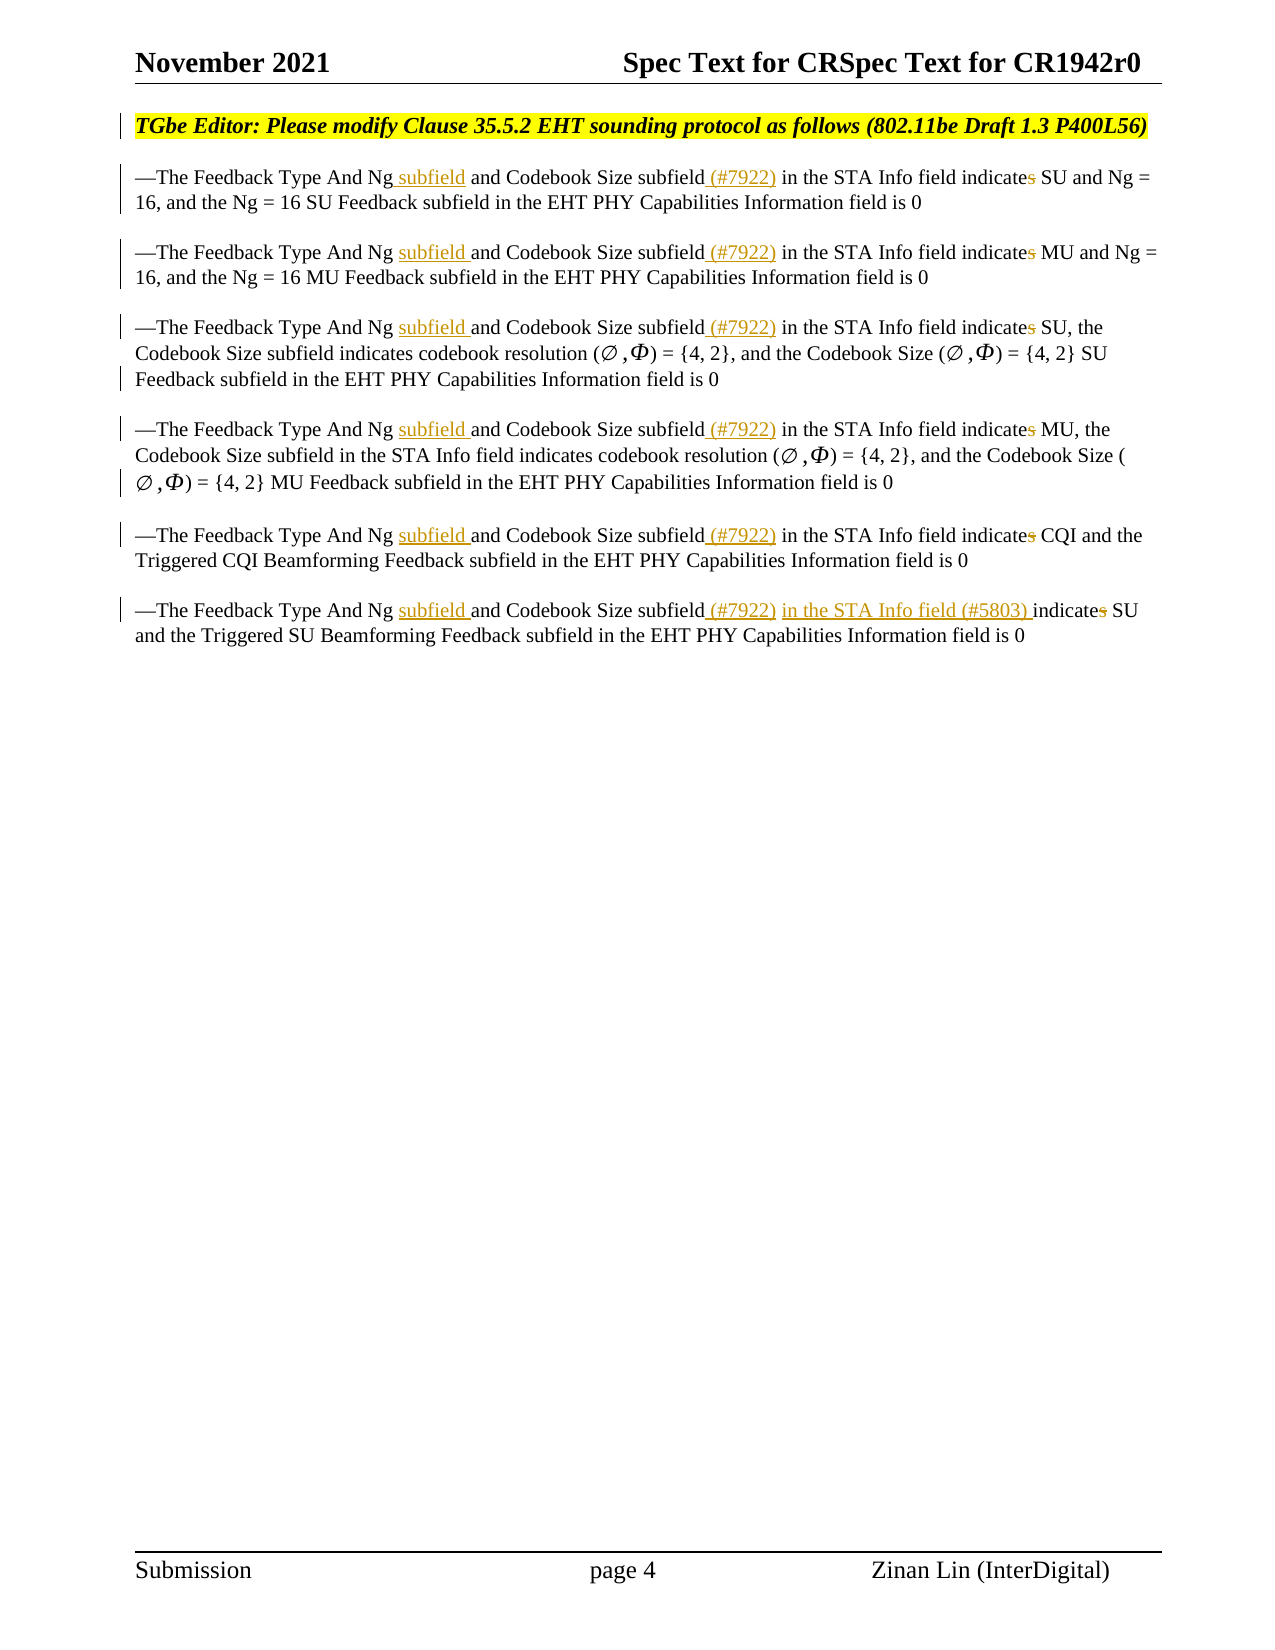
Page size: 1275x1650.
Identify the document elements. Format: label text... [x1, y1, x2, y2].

text —The Feedback Type And Ng and Codebook Size subfield in the STA Info field indicate SU and Ng = 16, and the Ng = 16 SU Feedback subfield in the EHT PHY Capabilities Information field is 0 [135, 164, 1162, 214]
text —The Feedback Type And Ng and Codebook Size subfield indicate SU and the Triggered SU Beamforming Feedback subfield in the EHT PHY Capabilities Information field is 0 [135, 597, 1162, 647]
text TGbe Editor: Please modify Clause 35.5.2 EHT sounding protocol as follows (802.11be Draft 1.3 P400L56) [135, 112, 1162, 139]
text —The Feedback Type And Ng and Codebook Size subfield in the STA Info field indicate CQI and the Triggered CQI Beamforming Feedback subfield in the EHT PHY Capabilities Information field is 0 [135, 522, 1162, 572]
text —The Feedback Type And Ng and Codebook Size subfield in the STA Info field indicate MU and Ng = 16, and the Ng = 16 MU Feedback subfield in the EHT PHY Capabilities Information field is 0 [135, 239, 1162, 289]
text —The Feedback Type And Ng and Codebook Size subfield in the STA Info field indicate MU, the Codebook Size subfield in the STA Info field indicates codebook resolution () = {4, 2}, and the Codebook Size () = {4, 2} MU Feedback subfield in the EHT PHY Capabilities Information field is 0 [135, 416, 1162, 497]
text —The Feedback Type And Ng and Codebook Size subfield in the STA Info field indicate SU, the Codebook Size subfield indicates codebook resolution () = {4, 2}, and the Codebook Size () = {4, 2} SU Feedback subfield in the EHT PHY Capabilities Information field is 0 [135, 314, 1162, 391]
